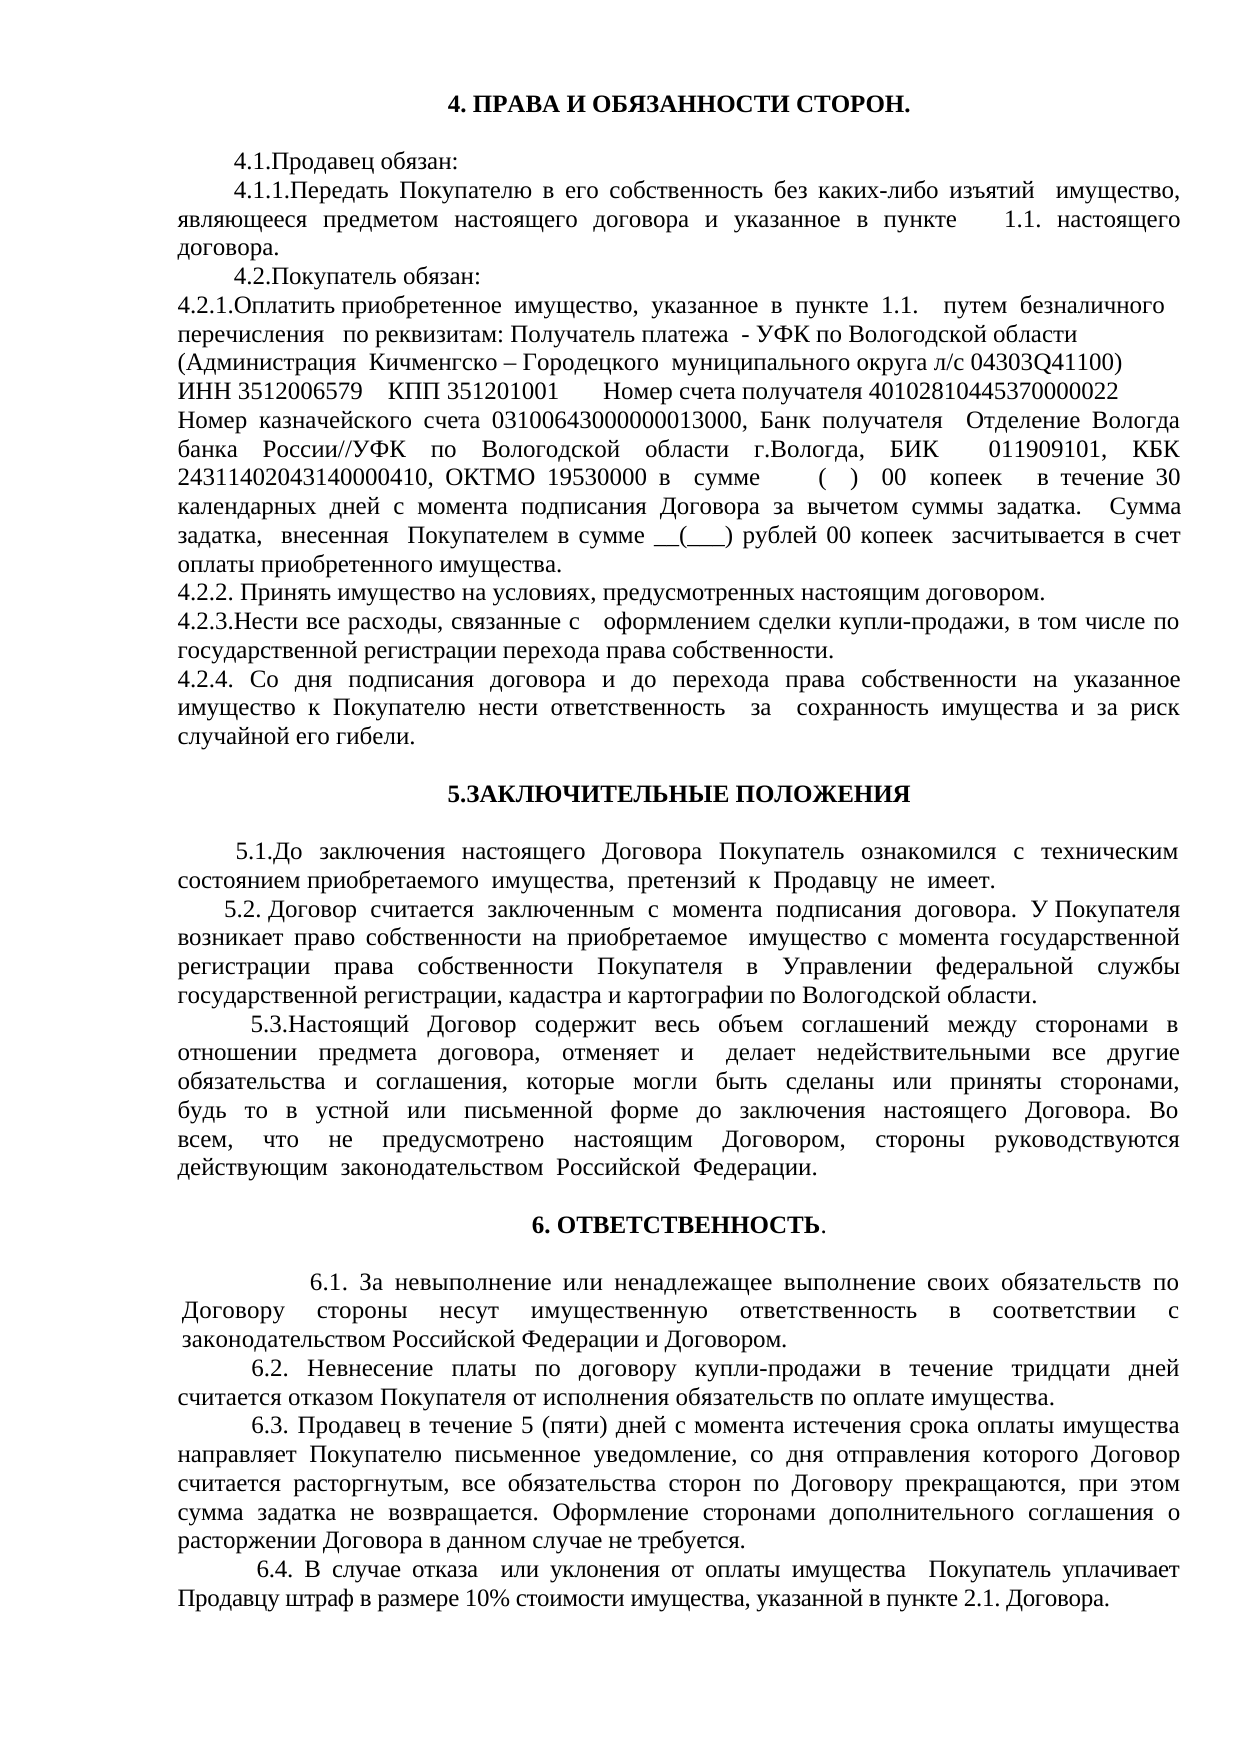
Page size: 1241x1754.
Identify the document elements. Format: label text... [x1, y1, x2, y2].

text 4.2.1.Оплатить приобретенное имущество, указанное в пункте 1.1. путем безналичного перечисления по реквизитам: Получатель платежа - УФК по Вологодской области (Администрация Кичменгско – Городецкого муниципального округа л/с 04303Q41100) [177, 290, 1181, 376]
text Номер казначейского счета 03100643000000013000, Банк получателя Отделение Вологда банка России//УФК по Вологодской области г.Вологда, БИК 011909101, КБК 24311402043140000410, ОКТМО 19530000 в сумме ( ) 00 копеек в течение 30 календарных дней с момента подписания Договора за вычетом суммы задатка. Сумма задатка, внесенная Покупателем в сумме __(___) рублей 00 копеек засчитывается в счет оплаты приобретенного имущества. [177, 405, 1181, 577]
list 5.2. Договор считается заключенным с момента подписания договора. У Покупателя возникает право собственности на приобретаемое имущество с момента государственной регистрации права собственности Покупателя в Управлении федеральной службы государственной регистрации, кадастра и картографии по Вологодской области. [177, 894, 1181, 1009]
text 6.2. Невнесение платы по договору купли-продажи в течение тридцати дней считается отказом Покупателя от исполнения обязательств по оплате имущества. [177, 1353, 1181, 1410]
text 6.4. В случае отказа или уклонения от оплаты имущества Покупатель уплачивает Продавцу штраф в размере 10% стоимости имущества, указанной в пункте 2.1. Договора. [177, 1554, 1181, 1612]
text 4.2.3.Нести все расходы, связанные с оформлением сделки купли-продажи, в том числе по государственной регистрации перехода права собственности. [177, 606, 1181, 664]
text 6.3. Продавец в течение 5 (пяти) дней с момента истечения срока оплаты имущества направляет Покупателю письменное уведомление, со дня отправления которого Договор считается расторгнутым, все обязательства сторон по Договору прекращаются, при этом сумма задатка не возвращается. Оформление сторонами дополнительного соглашения о расторжении Договора в данном случае не требуется. [177, 1410, 1181, 1554]
text 5.1.До заключения настоящего Договора Покупатель ознакомился с техническим состоянием приобретаемого имущества, претензий к Продавцу не имеет. [177, 836, 1181, 894]
text ИНН 3512006579 КПП 351201001 Номер счета получателя 40102810445370000022 [177, 376, 1181, 405]
text 6. ОТВЕТСТВЕННОСТЬ. [177, 1210, 1181, 1239]
text 6.1. За невыполнение или ненадлежащее выполнение своих обязательств по Договору стороны несут имущественную ответственность в соответствии с законодательством Российской Федерации и Договором. [182, 1267, 1181, 1353]
text 4.2.Покупатель обязан: [177, 261, 1181, 290]
text 4. ПРАВА И ОБЯЗАННОСТИ СТОРОН. [177, 89, 1181, 117]
text 5.3.Настоящий Договор содержит весь объем соглашений между сторонами в отношении предмета договора, отменяет и делает недействительными все другие обязательства и соглашения, которые могли быть сделаны или приняты сторонами, будь то в устной или письменной форме до заключения настоящего Договора. Во всем, что не предусмотрено настоящим Договором, стороны руководствуются действующим законодательством Российской Федерации. [177, 1009, 1181, 1181]
text 4.2.4. Со дня подписания договора и до перехода права собственности на указанное имущество к Покупателю нести ответственность за сохранность имущества и за риск случайной его гибели. [177, 664, 1181, 750]
text 4.2.2. Принять имущество на условиях, предусмотренных настоящим договором. [177, 577, 1181, 606]
text 5.ЗАКЛЮЧИТЕЛЬНЫЕ ПОЛОЖЕНИЯ [177, 779, 1181, 807]
text 4.1.1.Передать Покупателю в его собственность без каких-либо изъятий имущество, являющееся предметом настоящего договора и указанное в пункте 1.1. настоящего договора. [177, 175, 1181, 261]
text 4.1.Продавец обязан: [177, 146, 1181, 175]
